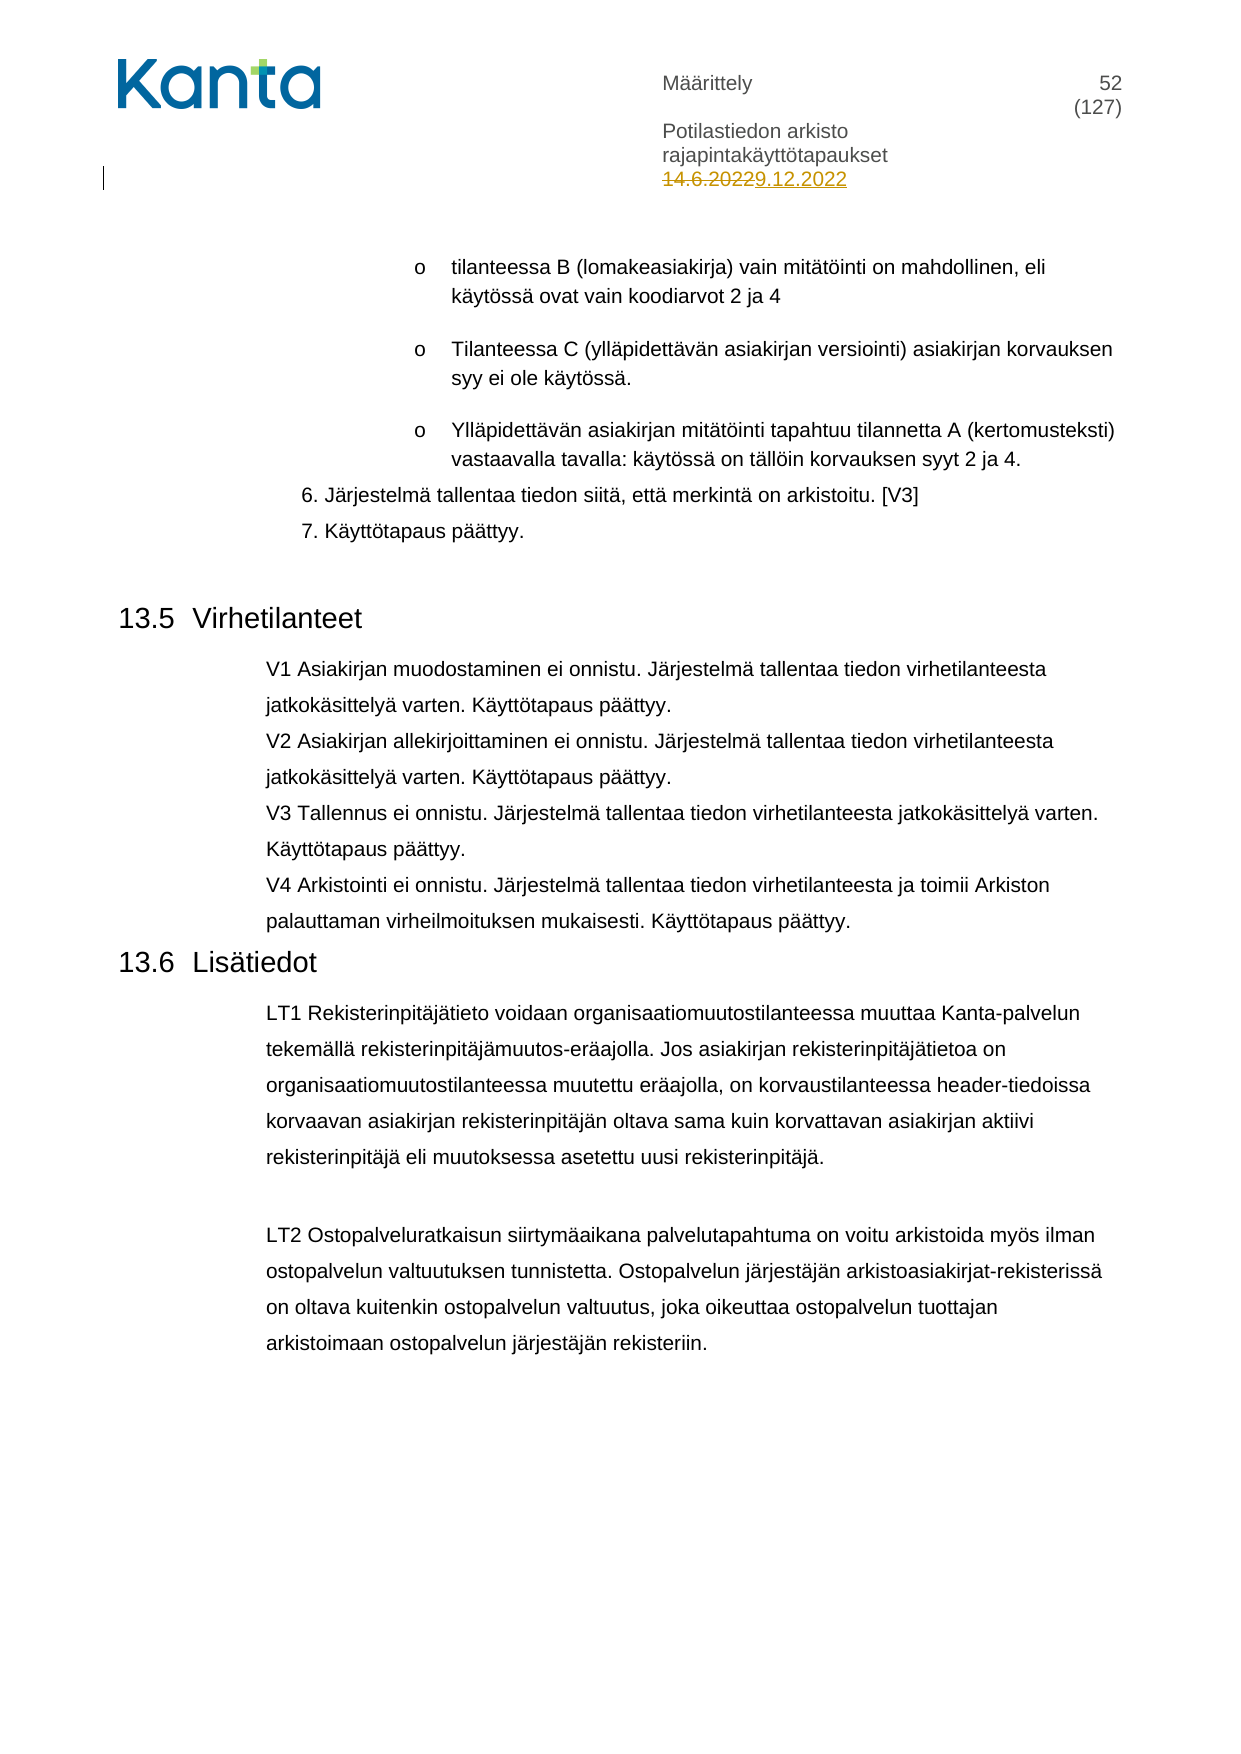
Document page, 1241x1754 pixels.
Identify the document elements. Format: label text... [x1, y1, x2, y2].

picture [118, 59, 321, 109]
list Järjestelmä tallentaa tiedon siitä, että merkintä on arkistoitu. [V3] [301, 483, 1122, 507]
subtitle Virhetilanteet [118, 601, 1122, 634]
text LT1 Rekisterinpitäjätieto voidaan organisaatiomuutostilanteessa muuttaa Kanta-palvelun tekemällä rekisterinpitäjämuutos-eräajolla. Jos asiakirjan rekisterinpitäjätietoa on organisaatiomuutostilanteessa muutettu eräajolla, on korvaustilanteessa header-tiedoissa korvaavan asiakirjan rekisterinpitäjän oltava sama kuin korvattavan asiakirjan aktiivi rekisterinpitäjä eli muutoksessa asetettu uusi rekisterinpitäjä. [266, 1001, 1122, 1169]
text LT2 Ostopalveluratkaisun siirtymäaikana palvelutapahtuma on voitu arkistoida myös ilman ostopalvelun valtuutuksen tunnistetta. Ostopalvelun järjestäjän arkistoasiakirjat-rekisterissä on oltava kuitenkin ostopalvelun valtuutus, joka oikeuttaa ostopalvelun tuottajan arkistoimaan ostopalvelun järjestäjän rekisteriin. [266, 1223, 1122, 1354]
list Ylläpidettävän asiakirjan mitätöinti tapahtuu tilannetta A (kertomusteksti) vastaavalla tavalla: käytössä on tällöin korvauksen syyt 2 ja 4. [414, 416, 1122, 471]
text V1 Asiakirjan muodostaminen ei onnistu. Järjestelmä tallentaa tiedon virhetilanteesta jatkokäsittelyä varten. Käyttötapaus päättyy. [266, 657, 1122, 717]
subtitle Lisätiedot [118, 945, 1122, 978]
list Käyttötapaus päättyy. [301, 519, 1122, 543]
text V2 Asiakirjan allekirjoittaminen ei onnistu. Järjestelmä tallentaa tiedon virhetilanteesta jatkokäsittelyä varten. Käyttötapaus päättyy. [266, 729, 1122, 789]
text V3 Tallennus ei onnistu. Järjestelmä tallentaa tiedon virhetilanteesta jatkokäsittelyä varten. Käyttötapaus päättyy. [266, 801, 1122, 861]
text V4 Arkistointi ei onnistu. Järjestelmä tallentaa tiedon virhetilanteesta ja toimii Arkiston palauttaman virheilmoituksen mukaisesti. Käyttötapaus päättyy. [266, 873, 1122, 933]
list Tilanteessa C (ylläpidettävän asiakirjan versiointi) asiakirjan korvauksen syy ei ole käytössä. [414, 335, 1122, 389]
list tilanteessa B (lomakeasiakirja) vain mitätöinti on mahdollinen, eli käytössä ovat vain koodiarvot 2 ja 4 [414, 254, 1122, 308]
